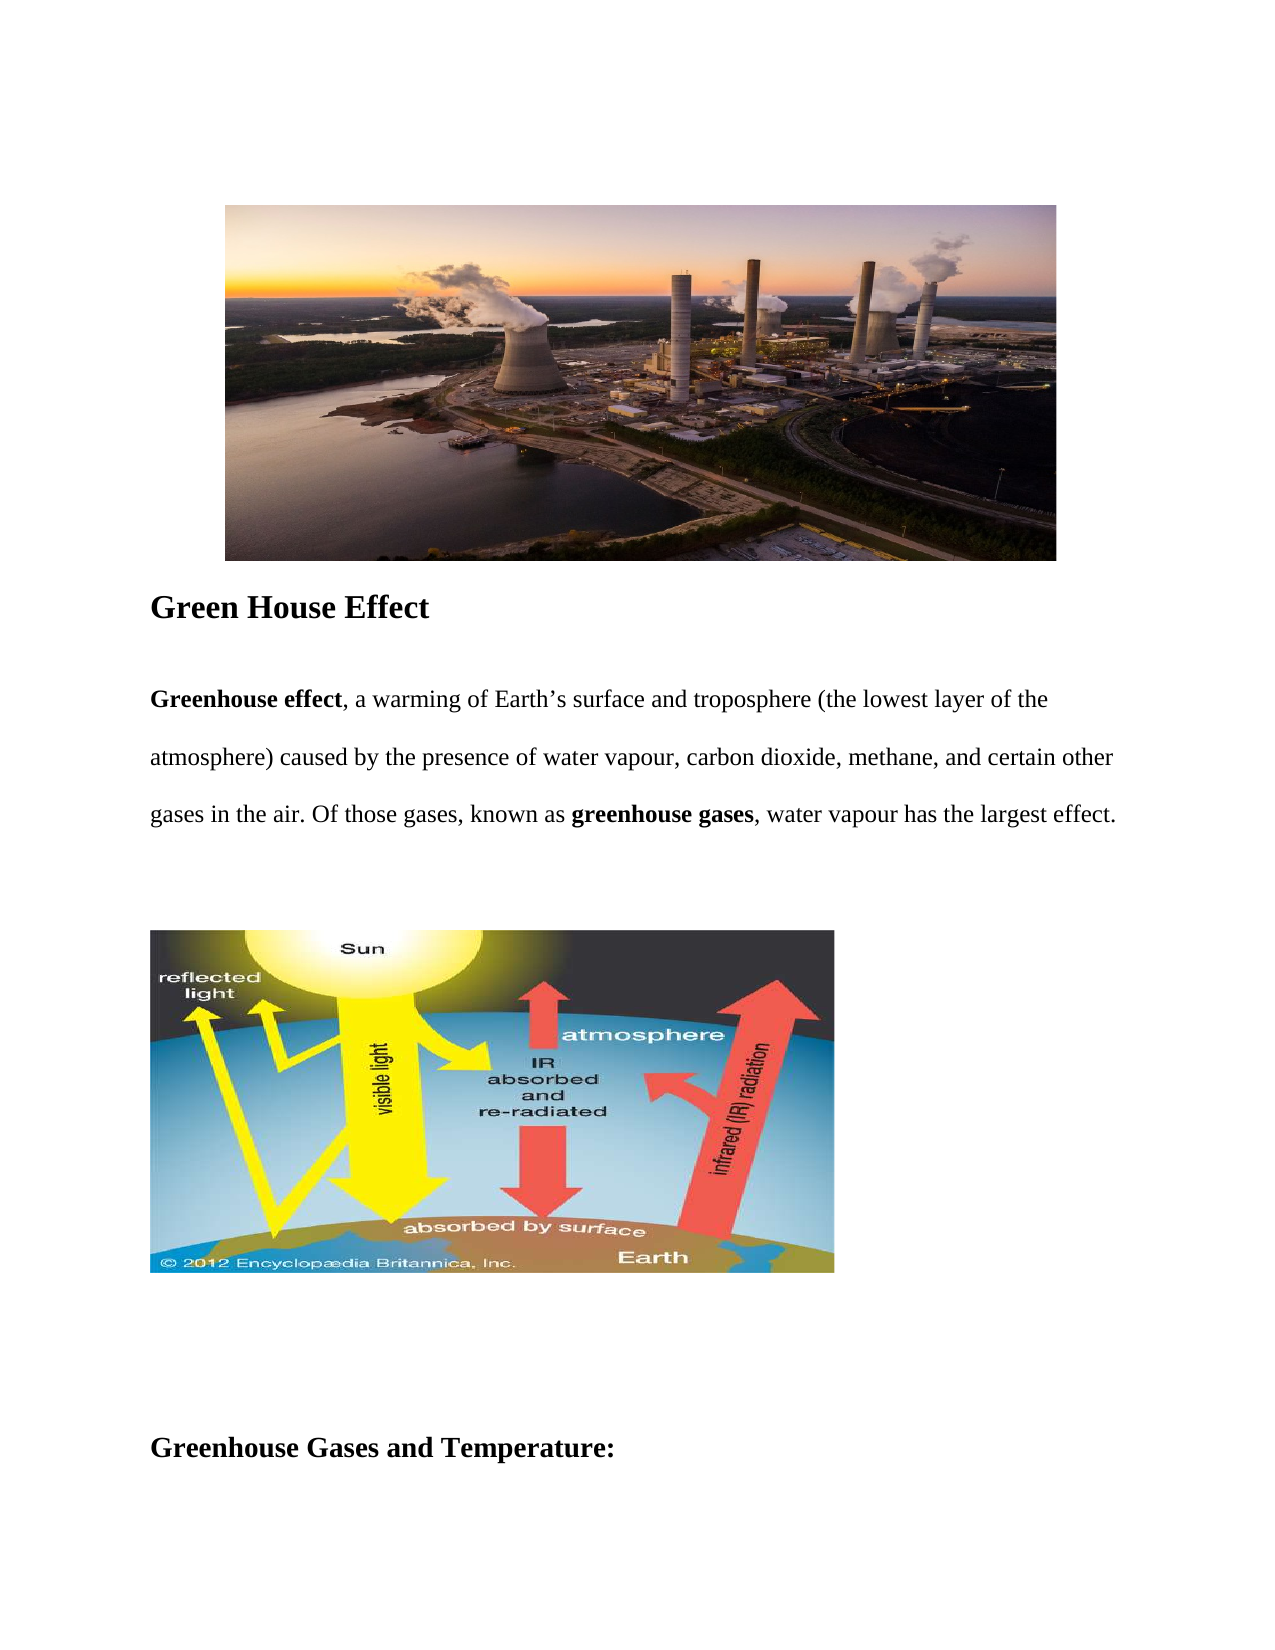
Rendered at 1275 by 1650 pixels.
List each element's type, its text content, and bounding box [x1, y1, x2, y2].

text Green House Effect [150, 587, 1125, 625]
picture [150, 930, 835, 1273]
picture [225, 205, 1057, 561]
picture [161, 1258, 176, 1267]
text Greenhouse Gases and Temperature: [150, 1430, 1125, 1464]
text Greenhouse effect, a warming of Earth’s surface and troposphere (the lowest layer of the atmosphere) caused by the presence of water vapour, carbon dioxide, methane, and certain other gases in the air. Of those gases, known as greenhouse gases, water vapour has the largest effect. [150, 684, 1125, 828]
